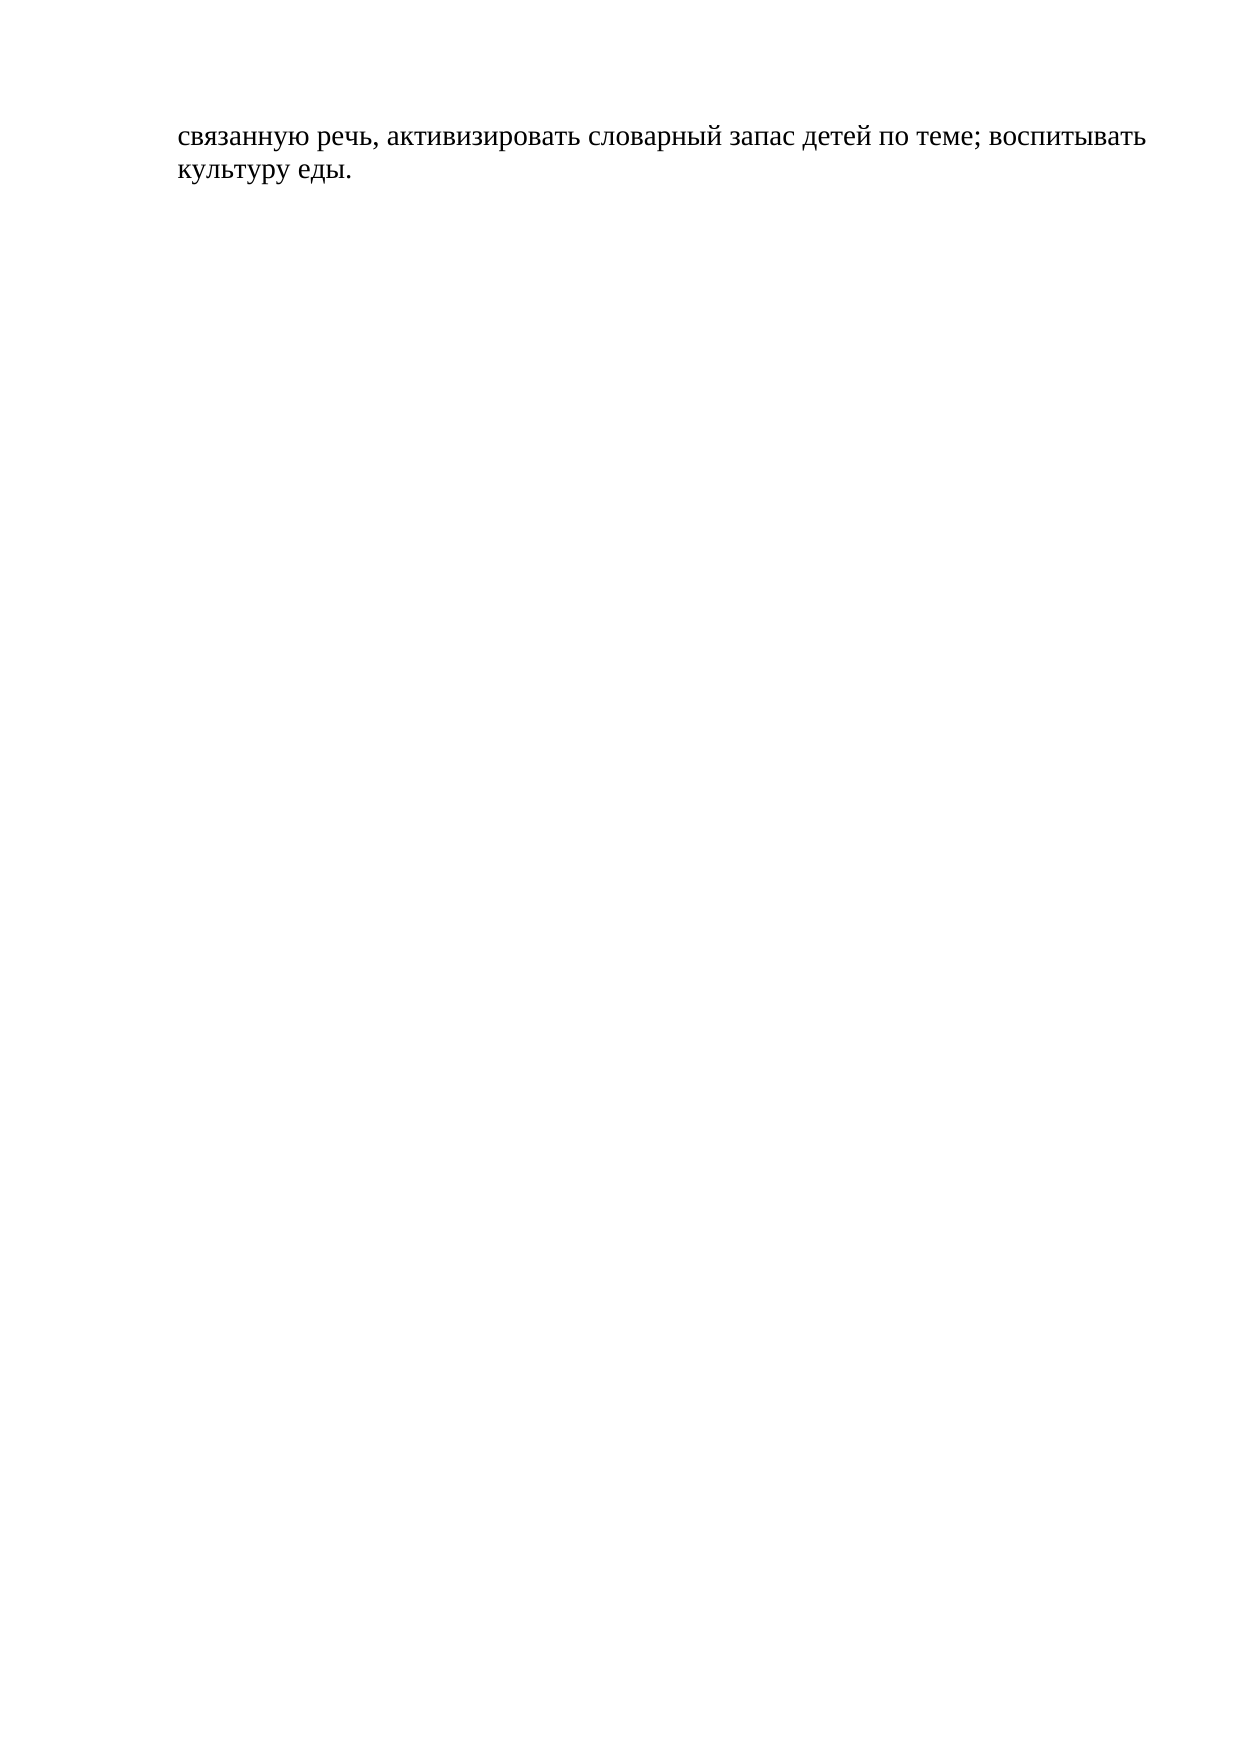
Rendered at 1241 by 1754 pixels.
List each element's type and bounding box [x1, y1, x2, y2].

text [177, 118, 1152, 185]
